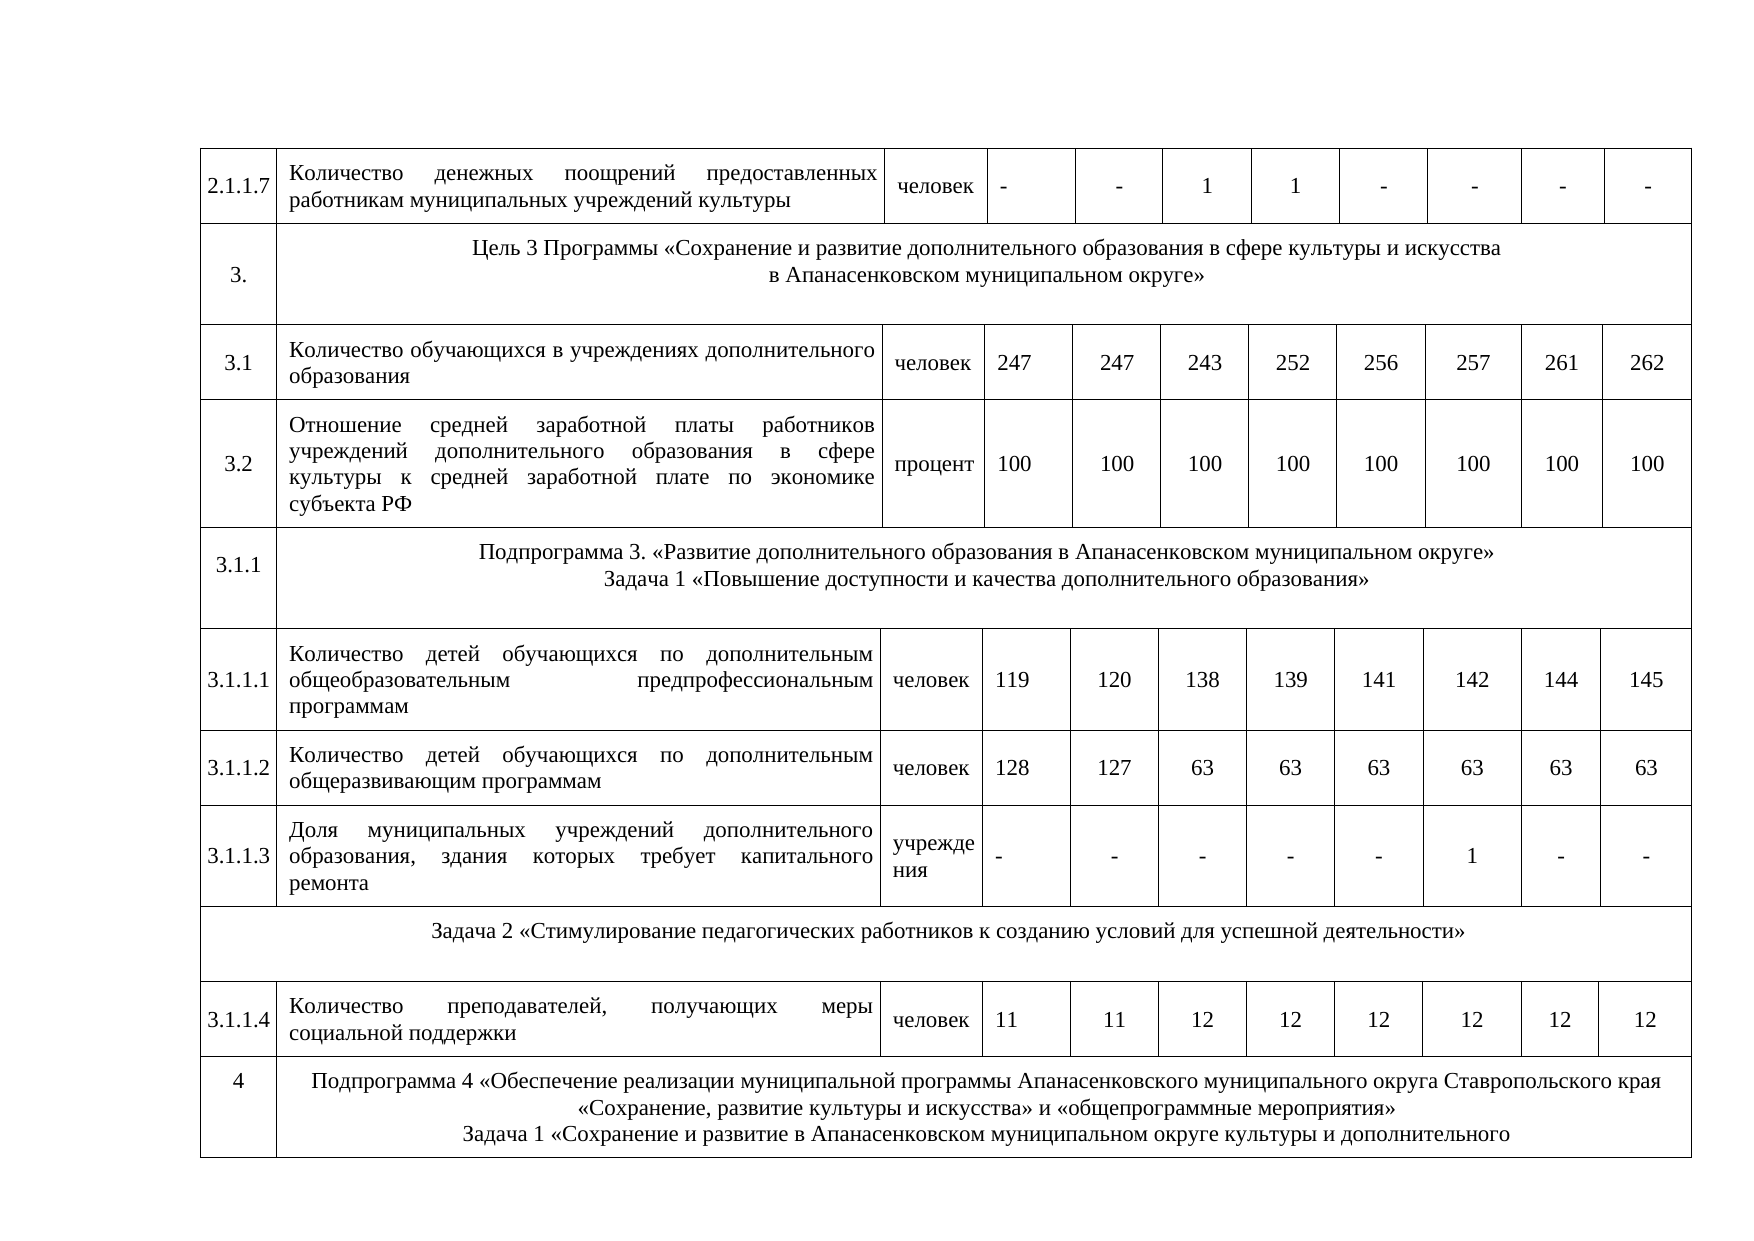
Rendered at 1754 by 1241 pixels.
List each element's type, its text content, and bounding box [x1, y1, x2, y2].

table_cell Отношение средней заработной платы работников учреждений дополнительного образования в сфере культуры к средней заработной плате по экономике субъекта РФ [277, 400, 882, 527]
table_cell - [1076, 149, 1162, 223]
table_cell 100 [1249, 400, 1336, 527]
table_cell 63 [1522, 731, 1600, 804]
table_cell 2.1.1.7 [201, 149, 276, 223]
table_cell 119 [983, 629, 1070, 729]
table_cell 247 [1073, 325, 1160, 399]
table_cell - [1428, 149, 1521, 223]
table_cell Цель 3 Программы «Сохранение и развитие дополнительного образования в сфере культуры и искусства в Апанасенковском муниципальном округе» [277, 224, 1691, 324]
table_cell человек [881, 731, 982, 804]
table_cell - [1605, 149, 1691, 223]
table_cell - [1071, 806, 1158, 906]
table_cell 100 [1522, 400, 1602, 527]
table_cell 138 [1159, 629, 1246, 729]
table_cell человек [881, 629, 982, 729]
table_cell процент [883, 400, 984, 527]
table_cell учреждения [881, 806, 982, 906]
table_cell - [1522, 149, 1604, 223]
table_cell 144 [1522, 629, 1600, 729]
table_cell 256 [1337, 325, 1425, 399]
table_cell 12 [1335, 982, 1422, 1056]
table_cell Задача 2 «Стимулирование педагогических работников к созданию условий для успешной деятельности» [201, 907, 1691, 981]
table_cell 12 [1423, 982, 1521, 1056]
table_cell Доля муниципальных учреждений дополнительного образования, здания которых требует капитального ремонта [277, 806, 880, 906]
table_cell 100 [1426, 400, 1521, 527]
table_cell 3.1 [201, 325, 276, 399]
table_cell - [1247, 806, 1334, 906]
table_cell 252 [1249, 325, 1336, 399]
table_cell 142 [1424, 629, 1521, 729]
table_cell 139 [1247, 629, 1334, 729]
table_cell 100 [1161, 400, 1248, 527]
table_cell 3.1.1.3 [201, 806, 276, 906]
table_cell 247 [985, 325, 1072, 399]
table_cell 100 [1337, 400, 1425, 527]
table_cell 1 [1163, 149, 1251, 223]
table_cell 257 [1426, 325, 1521, 399]
table_cell 63 [1159, 731, 1246, 804]
table_cell 3. [201, 224, 276, 324]
table_cell - [983, 806, 1070, 906]
table_cell 243 [1161, 325, 1248, 399]
table_cell Подпрограмма 3. «Развитие дополнительного образования в Апанасенковском муниципальном округе» Задача 1 «Повышение доступности и качества дополнительного образования» [277, 528, 1691, 628]
table_cell Количество детей обучающихся по дополнительным общеразвивающим программам [277, 731, 880, 804]
table_cell 4 [201, 1057, 276, 1157]
table_cell 12 [1159, 982, 1246, 1056]
table_cell - [1159, 806, 1246, 906]
table_cell 262 [1603, 325, 1691, 399]
table_cell - [1340, 149, 1427, 223]
table_cell человек [881, 982, 982, 1056]
table_cell 63 [1247, 731, 1334, 804]
table_cell Количество денежных поощрений предоставленных работникам муниципальных учреждений культуры [277, 149, 884, 223]
table_cell 12 [1599, 982, 1691, 1056]
table_cell 11 [983, 982, 1070, 1056]
table_cell 128 [983, 731, 1070, 804]
table_cell - [1335, 806, 1423, 906]
table_cell 3.1.1 [201, 528, 276, 628]
table_cell 1 [1424, 806, 1521, 906]
table_cell человек [885, 149, 987, 223]
table_cell 63 [1424, 731, 1521, 804]
table_cell Количество обучающихся в учреждениях дополнительного образования [277, 325, 882, 399]
table_cell 63 [1335, 731, 1423, 804]
table_cell 145 [1601, 629, 1691, 729]
table_cell - [1601, 806, 1691, 906]
table_cell 12 [1247, 982, 1334, 1056]
table_cell 261 [1522, 325, 1602, 399]
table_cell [277, 1057, 1691, 1157]
table_cell человек [883, 325, 984, 399]
table_cell 12 [1522, 982, 1598, 1056]
table_cell Количество преподавателей, получающих меры социальной поддержки [277, 982, 880, 1056]
table_cell 3.1.1.1 [201, 629, 276, 729]
table_cell - [1522, 806, 1600, 906]
table_cell 63 [1601, 731, 1691, 804]
table_cell Количество детей обучающихся по дополнительным общеобразовательным предпрофессиональным программам [277, 629, 880, 729]
table_cell 100 [1073, 400, 1160, 527]
table_cell - [988, 149, 1075, 223]
table_cell 100 [985, 400, 1072, 527]
table_cell 141 [1335, 629, 1423, 729]
table_cell 3.1.1.2 [201, 731, 276, 804]
table_cell 3.1.1.4 [201, 982, 276, 1056]
table_cell 3.2 [201, 400, 276, 527]
table_cell 120 [1071, 629, 1158, 729]
table_cell 1 [1252, 149, 1339, 223]
table_cell 127 [1071, 731, 1158, 804]
table_cell 11 [1071, 982, 1158, 1056]
table_cell 100 [1603, 400, 1691, 527]
